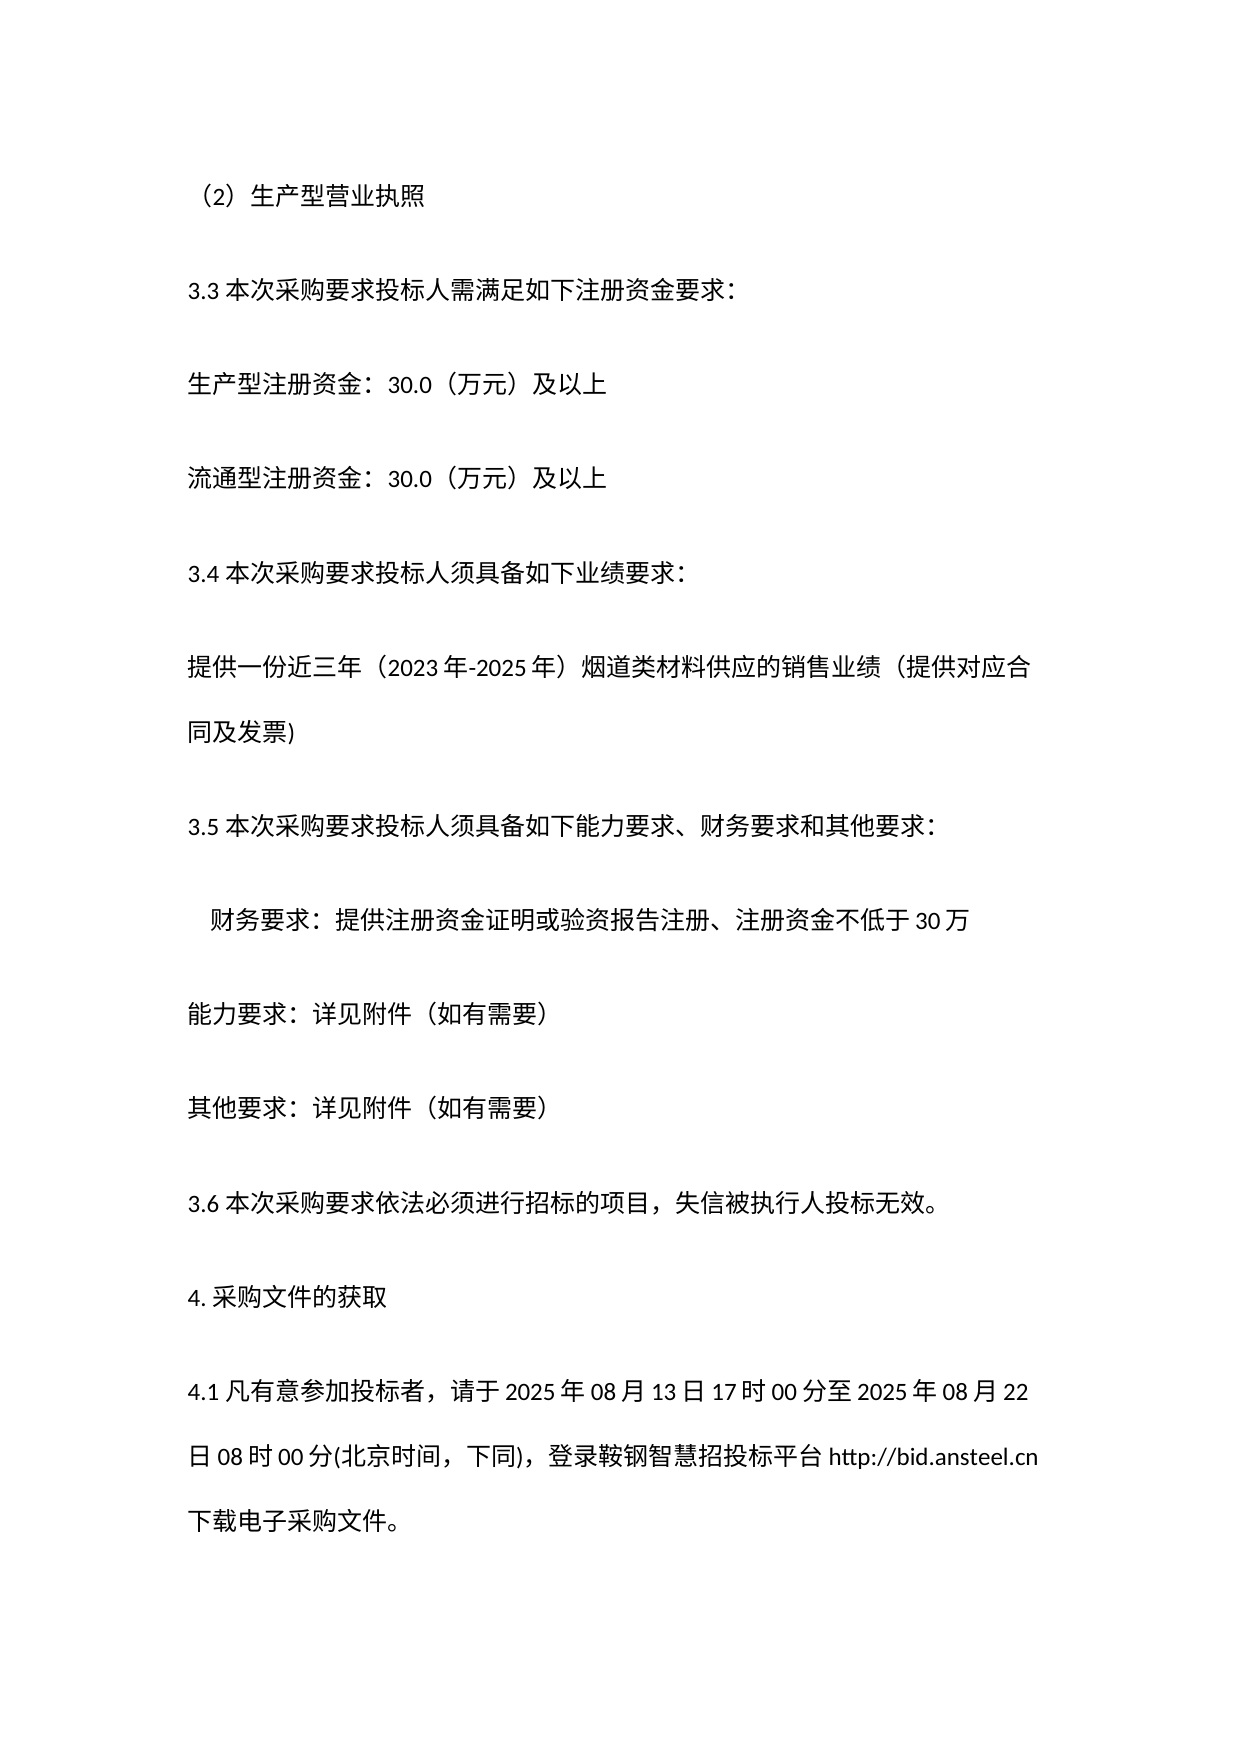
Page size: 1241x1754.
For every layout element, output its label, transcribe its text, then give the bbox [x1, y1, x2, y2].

text 生产型注册资金：30.0（万元）及以上 [187, 350, 1053, 415]
text 3.5 本次采购要求投标人须具备如下能力要求、财务要求和其他要求： [187, 792, 1053, 857]
text 3.4 本次采购要求投标人须具备如下业绩要求： [187, 539, 1053, 604]
text 能力要求：详见附件（如有需要） [187, 980, 1053, 1045]
text 流通型注册资金：30.0（万元）及以上 [187, 444, 1053, 509]
text 其他要求：详见附件（如有需要） [187, 1074, 1053, 1139]
text （2）生产型营业执照 [187, 162, 1053, 227]
text 4. 采购文件的获取 [187, 1263, 1053, 1328]
text 4.1 凡有意参加投标者，请于2025年08月13日17时00分至2025年08月22日08时00分(北京时间，下同)，登录鞍钢智慧招投标平台http://bid.ansteel.cn下载电子采购文件。 [187, 1357, 1053, 1552]
text 3.3 本次采购要求投标人需满足如下注册资金要求： [187, 256, 1053, 321]
text 财务要求：提供注册资金证明或验资报告注册、注册资金不低于30万 [187, 886, 1053, 951]
text 提供一份近三年（2023年-2025年）烟道类材料供应的销售业绩（提供对应合同及发票) [187, 633, 1053, 763]
text 3.6 本次采购要求依法必须进行招标的项目，失信被执行人投标无效。 [187, 1169, 1053, 1234]
